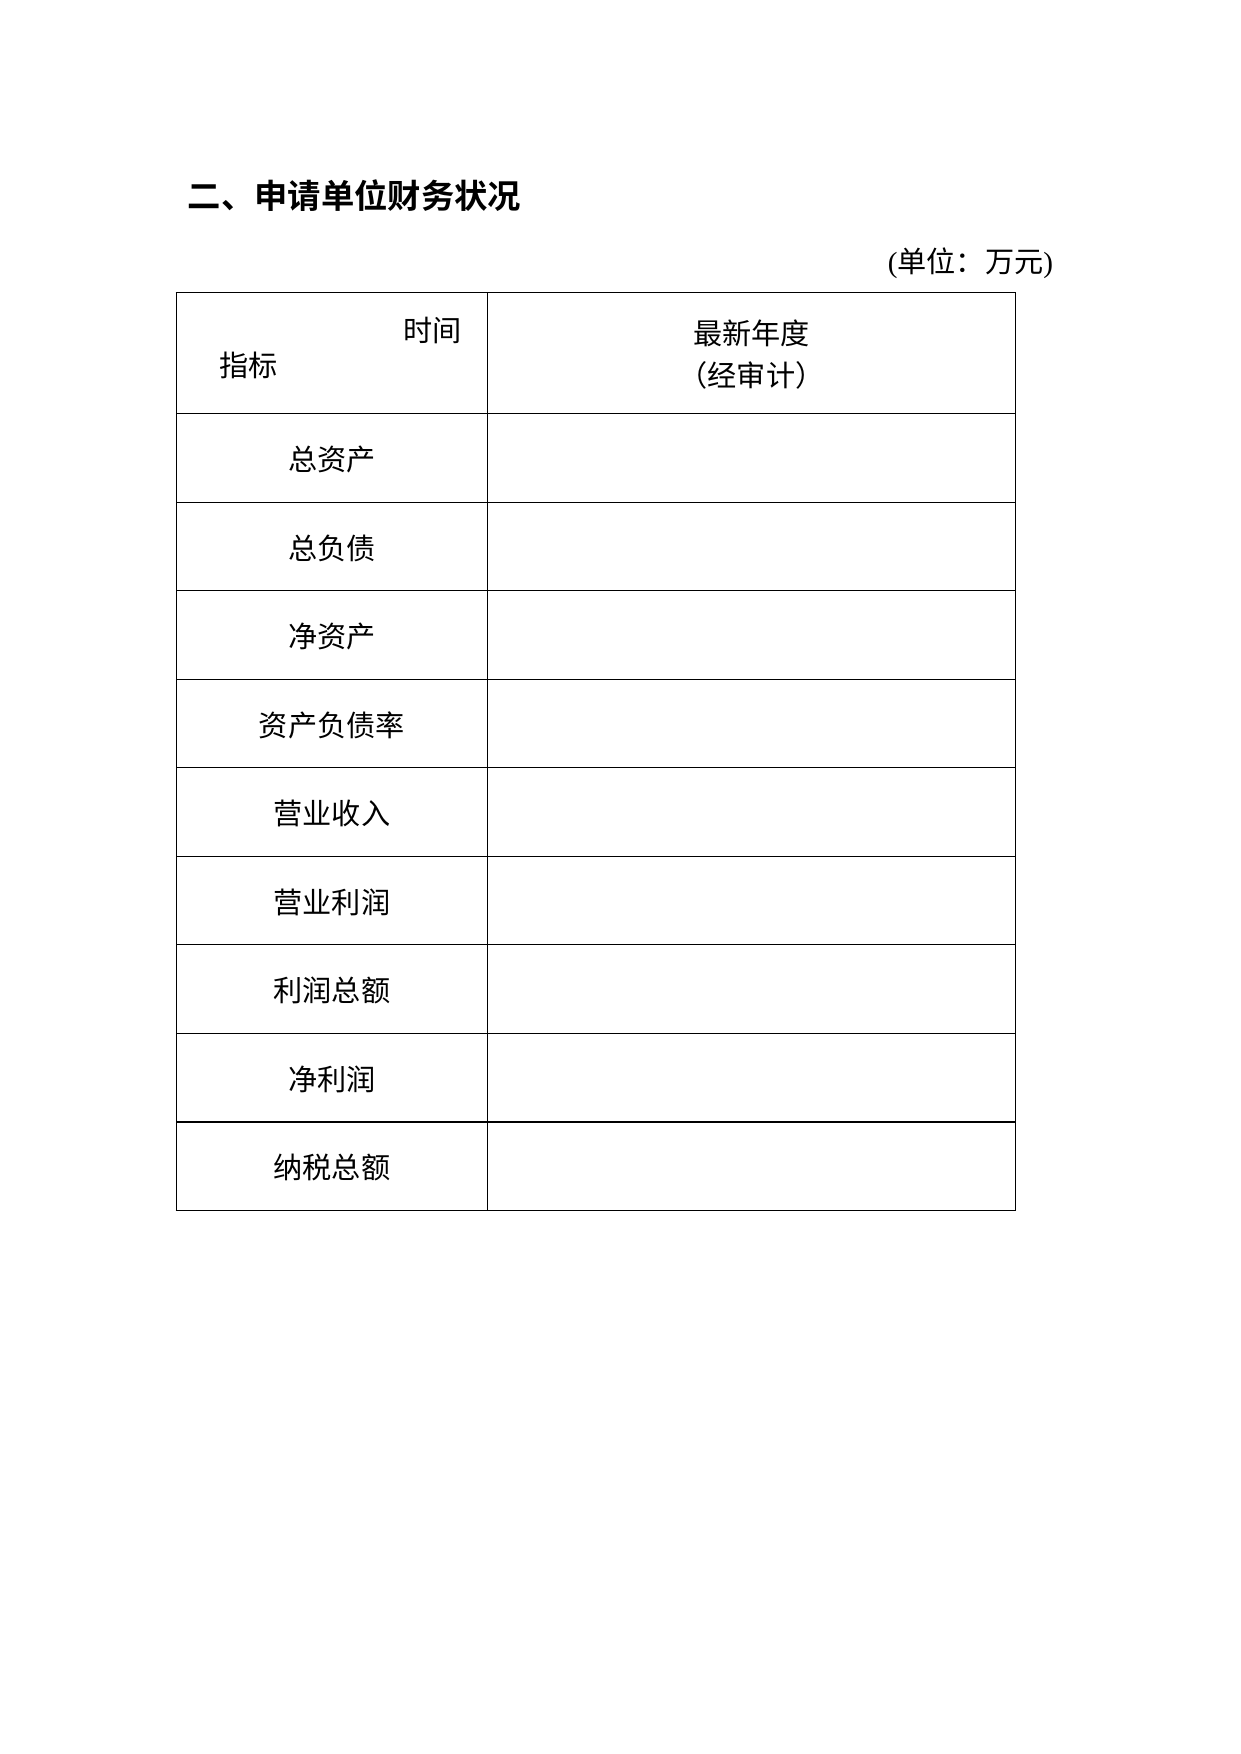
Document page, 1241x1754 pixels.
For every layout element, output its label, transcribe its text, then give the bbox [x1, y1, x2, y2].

table_header [177, 293, 487, 413]
table_cell [488, 1123, 1015, 1210]
text 二、申请单位财务状况 [187, 162, 1053, 227]
table_cell 营业利润 [177, 857, 487, 944]
table_cell [488, 503, 1015, 590]
text (单位：万元) [187, 227, 1053, 292]
table_cell 纳税总额 [177, 1123, 487, 1210]
table_cell 总资产 [177, 414, 487, 502]
table_cell [488, 680, 1015, 767]
table_cell [488, 857, 1015, 944]
table_cell 营业收入 [177, 768, 487, 856]
table_cell [488, 414, 1015, 502]
table_cell 利润总额 [177, 945, 487, 1033]
table_cell [488, 1034, 1015, 1121]
table_cell 总负债 [177, 503, 487, 590]
table_cell [488, 945, 1015, 1033]
table_cell 资产负债率 [177, 680, 487, 767]
table_header 最新年度 （经审计） [488, 293, 1015, 413]
table_cell [488, 591, 1015, 679]
table_cell [488, 768, 1015, 856]
table_cell 净资产 [177, 591, 487, 679]
table_cell 净利润 [177, 1034, 487, 1121]
